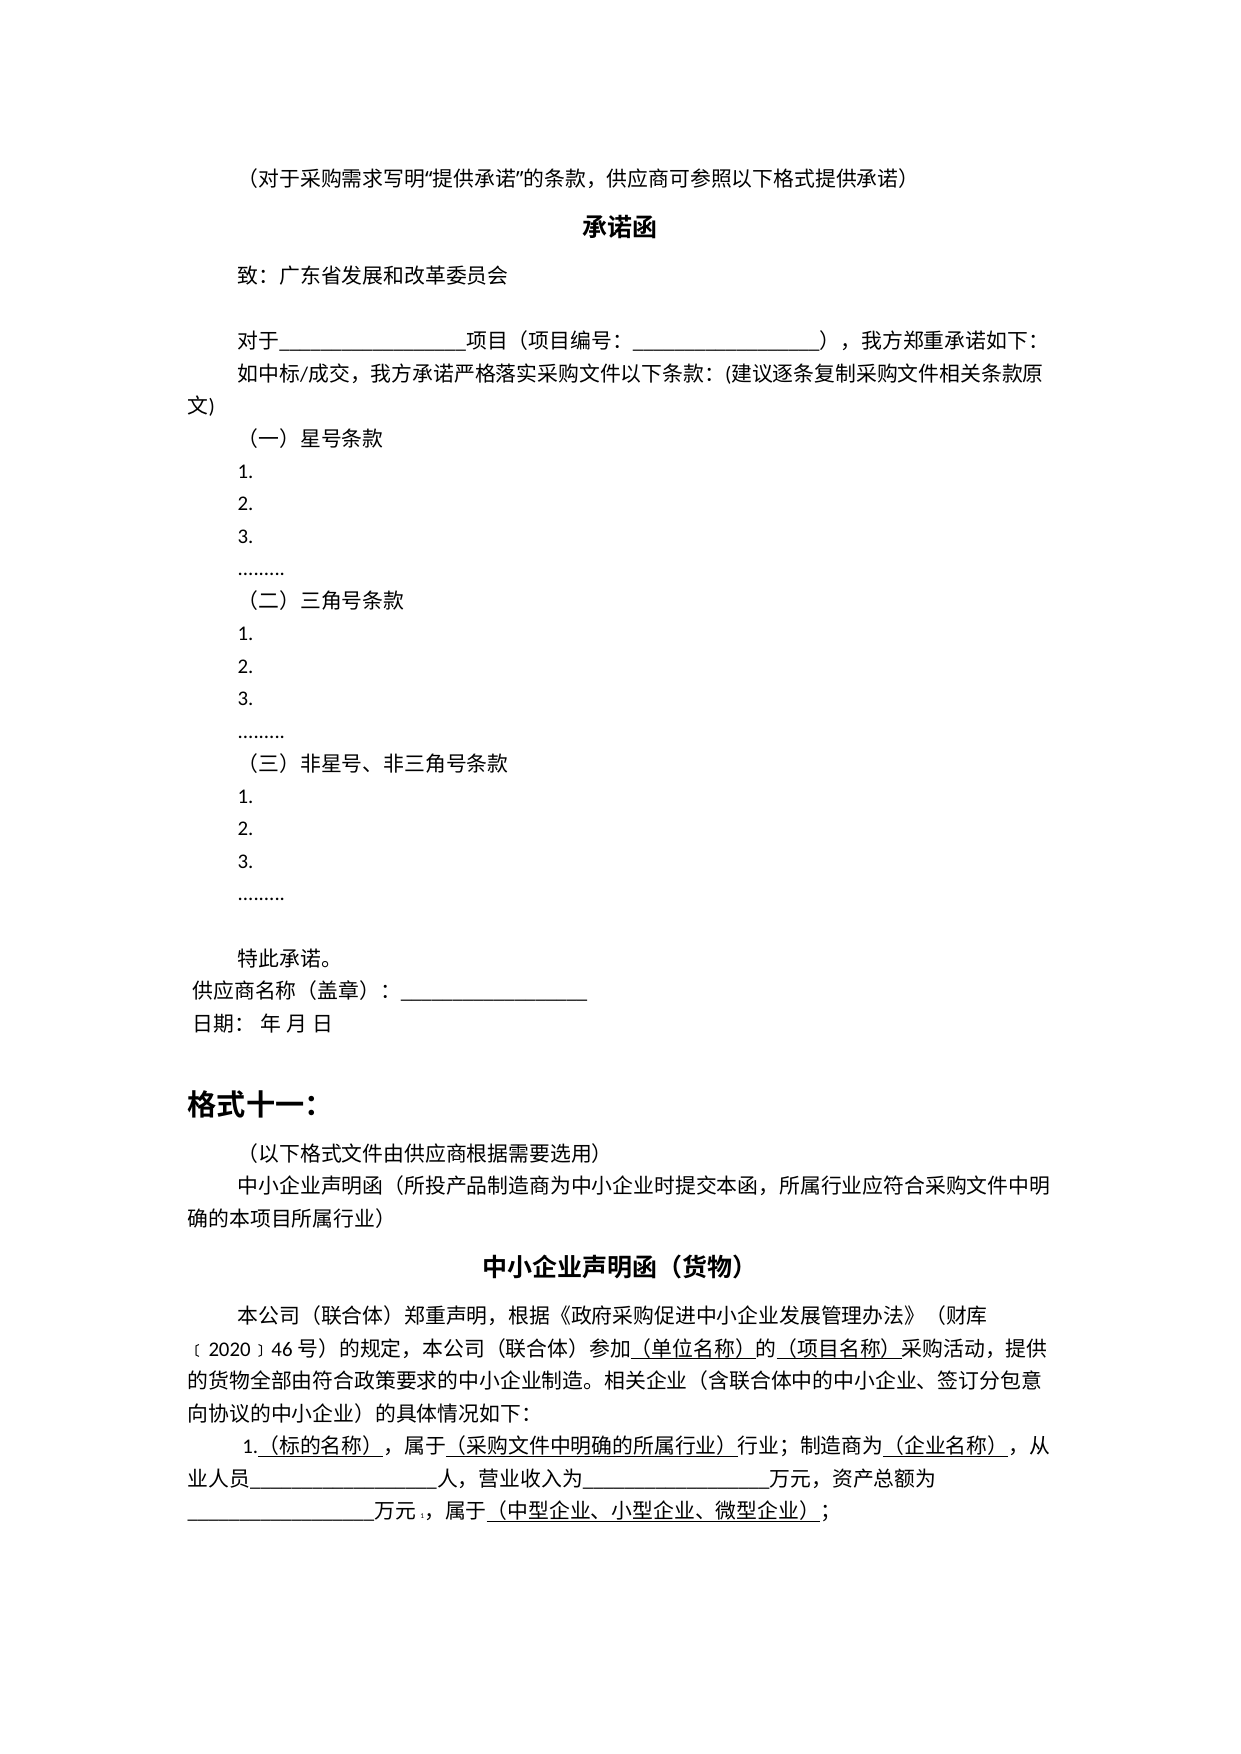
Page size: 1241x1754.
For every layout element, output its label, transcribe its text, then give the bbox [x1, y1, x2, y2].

text 如中标/成交，我方承诺严格落实采购文件以下条款：(建议逐条复制采购文件相关条款原文) [187, 357, 1053, 422]
text 中小企业声明函（所投产品制造商为中小企业时提交本函，所属行业应符合采购文件中明确的本项目所属行业） [187, 1169, 1053, 1234]
text ......... [187, 714, 1053, 747]
text 致：广东省发展和改革委员会 [187, 259, 1053, 324]
text （对于采购需求写明“提供承诺”的条款，供应商可参照以下格式提供承诺） [187, 162, 1053, 194]
text 1.（标的名称），属于（采购文件中明确的所属行业）行业；制造商为（企业名称），从业人员__________________人，营业收入为__________________万元，资产总额为__________________万元1，属于（中型企业、小型企业、微型企业）； [187, 1429, 1053, 1527]
text 2. [187, 649, 1053, 682]
text 1. [187, 454, 1053, 487]
text 供应商名称（盖章）：__________________ [187, 974, 1053, 1007]
text 3. [187, 682, 1053, 714]
text 格式十一： [187, 1072, 1053, 1137]
text 3. [187, 844, 1053, 877]
text ......... [187, 552, 1053, 584]
text （一）星号条款 [187, 422, 1053, 454]
text 1. [187, 779, 1053, 812]
text 本公司（联合体）郑重声明，根据《政府采购促进中小企业发展管理办法》（财库﹝2020﹞46 号）的规定，本公司（联合体）参加（单位名称）的（项目名称）采购活动，提供的货物全部由符合政策要求的中小企业制造。相关企业（含联合体中的中小企业、签订分包意向协议的中小企业）的具体情况如下： [187, 1299, 1053, 1429]
text ......... [187, 877, 1053, 942]
text （三）非星号、非三角号条款 [187, 747, 1053, 779]
text 1. [187, 617, 1053, 649]
text （二）三角号条款 [187, 584, 1053, 617]
text 承诺函 [187, 194, 1053, 259]
text 2. [187, 812, 1053, 844]
text 日期： 年 月 日 [187, 1007, 1053, 1039]
text 特此承诺。 [187, 942, 1053, 974]
text 3. [187, 519, 1053, 552]
text （以下格式文件由供应商根据需要选用） [187, 1137, 1053, 1169]
text 中小企业声明函（货物） [187, 1234, 1053, 1299]
text 对于__________________项目（项目编号：__________________），我方郑重承诺如下： [187, 324, 1053, 357]
text 2. [187, 487, 1053, 519]
